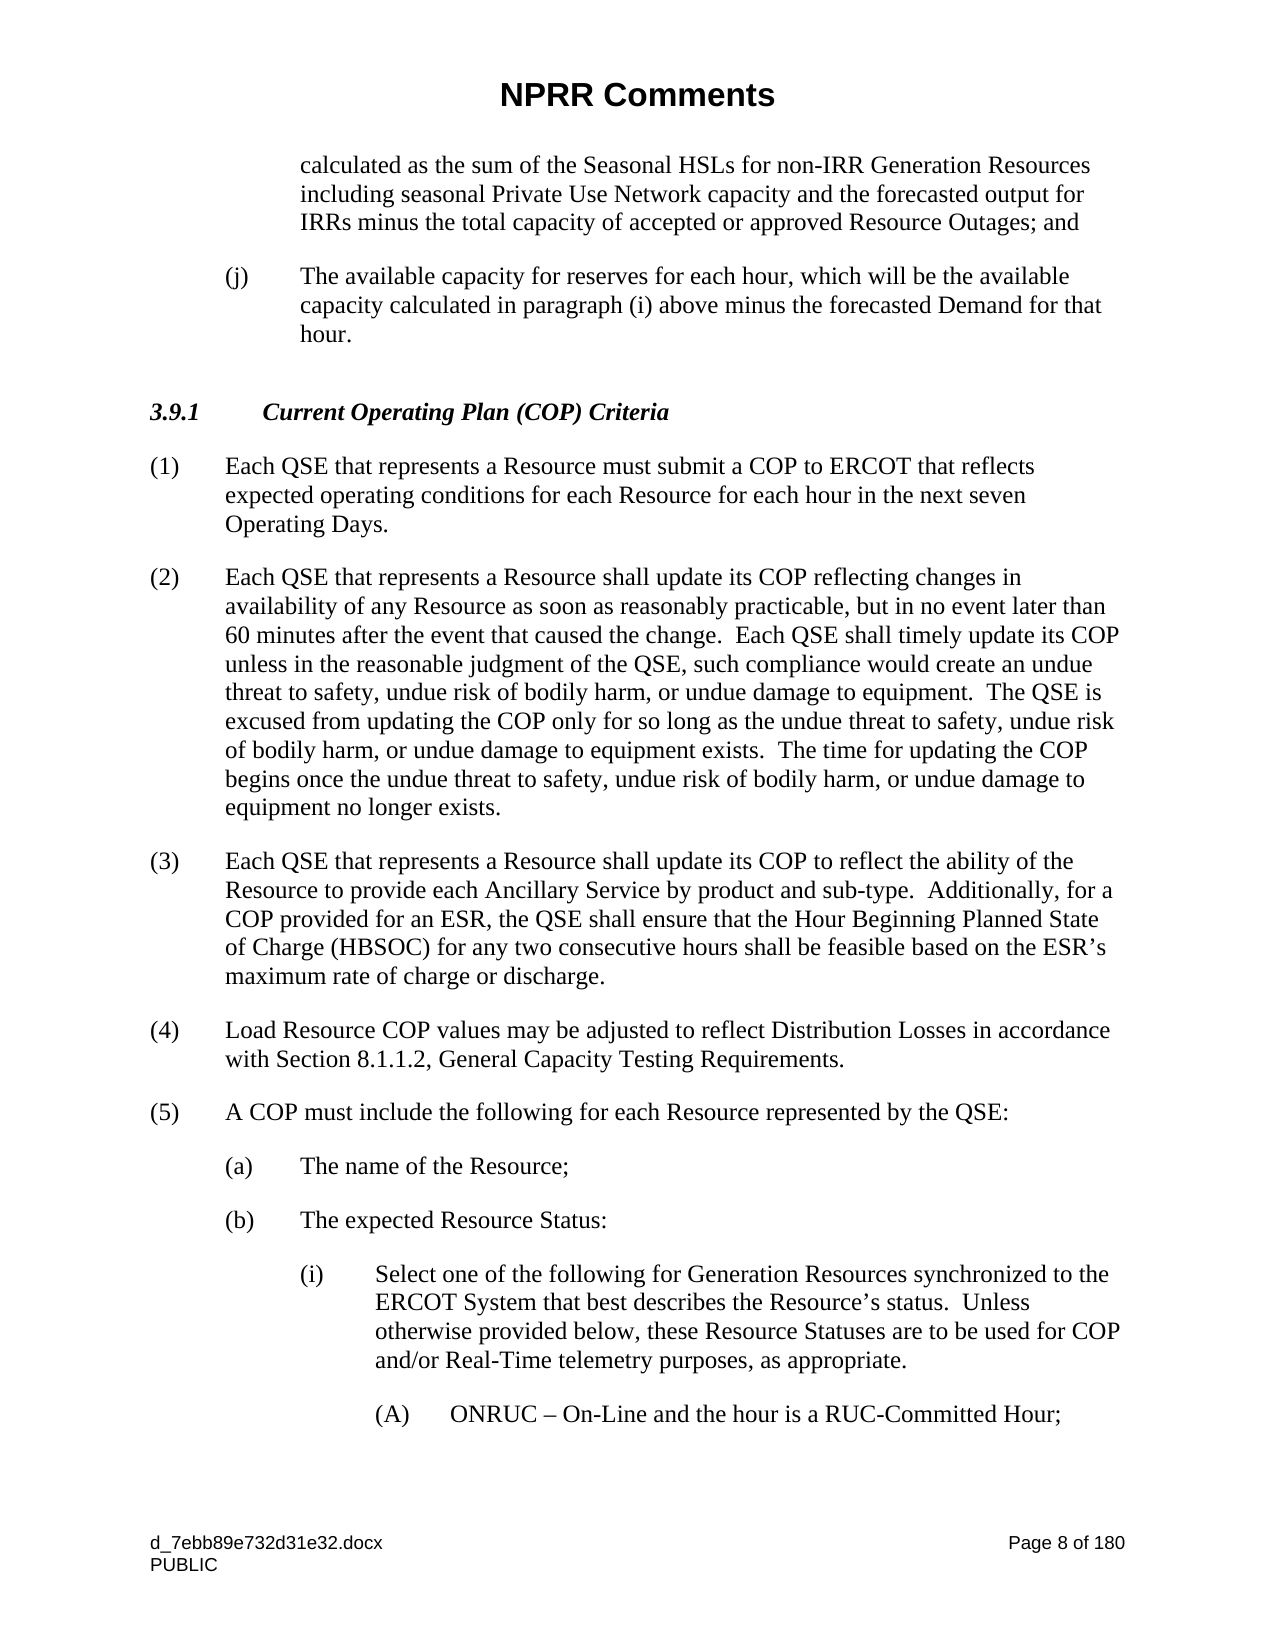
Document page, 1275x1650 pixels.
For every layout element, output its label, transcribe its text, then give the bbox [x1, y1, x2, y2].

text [225, 150, 1125, 236]
text (a) The name of the Resource; [225, 1151, 1125, 1180]
text (5) A COP must include the following for each Resource represented by the QSE: [150, 1097, 1125, 1126]
text (1) Each QSE that represents a Resource must submit a COP to ERCOT that reflects expected operating conditions for each Resource for each hour in the next seven Operating Days. [150, 451, 1125, 537]
text (4) Load Resource COP values may be adjusted to reflect Distribution Losses in accordance with Section 8.1.1.2, General Capacity Testing Requirements. [150, 1015, 1125, 1072]
text 3.9.1 Current Operating Plan (COP) Criteria [150, 397, 1125, 426]
text (3) Each QSE that represents a Resource shall update its COP to reflect the ability of the Resource to provide each Ancillary Service by product and sub-type. Additionally, for a COP provided for an ESR, the QSE shall ensure that the Hour Beginning Planned State of Charge (HBSOC) for any two consecutive hours shall be feasible based on the ESR’s maximum rate of charge or discharge. [150, 846, 1125, 990]
text (2) Each QSE that represents a Resource shall update its COP reflecting changes in availability of any Resource as soon as reasonably practicable, but in no event later than 60 minutes after the event that caused the change. Each QSE shall timely update its COP unless in the reasonable judgment of the QSE, such compliance would create an undue threat to safety, undue risk of bodily harm, or undue damage to equipment. The QSE is excused from updating the COP only for so long as the undue threat to safety, undue risk of bodily harm, or undue damage to equipment exists. The time for updating the COP begins once the undue threat to safety, undue risk of bodily harm, or undue damage to equipment no longer exists. [150, 562, 1125, 821]
text (j) The available capacity for reserves for each hour, which will be the available capacity calculated in paragraph (i) above minus the forecasted Demand for that hour. [225, 261, 1125, 347]
text (A) ONRUC – On-Line and the hour is a RUC-Committed Hour; [375, 1399, 1125, 1427]
text (i) Select one of the following for Generation Resources synchronized to the ERCOT System that best describes the Resource’s status. Unless otherwise provided below, these Resource Statuses are to be used for COP and/or Real-Time telemetry purposes, as appropriate. [300, 1259, 1125, 1374]
text (b) The expected Resource Status: [225, 1205, 1125, 1234]
